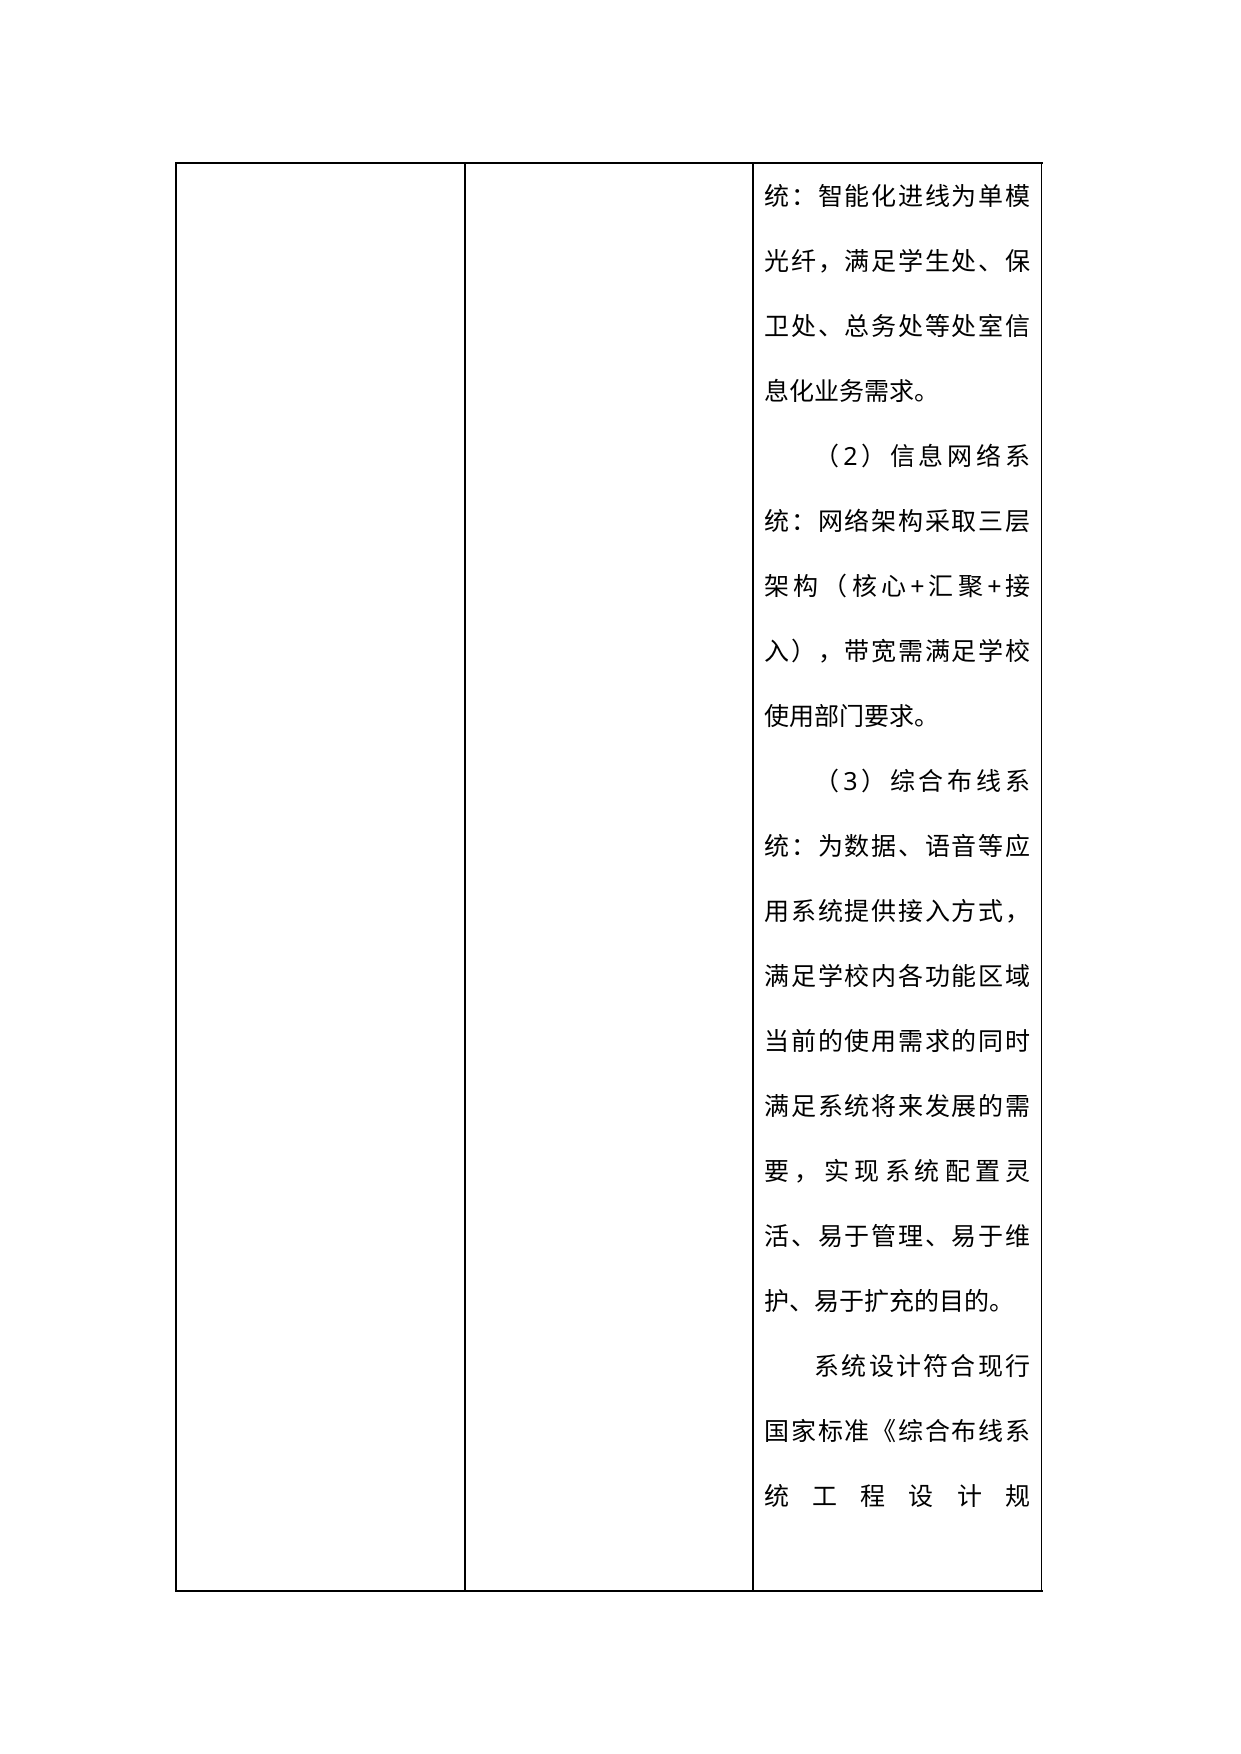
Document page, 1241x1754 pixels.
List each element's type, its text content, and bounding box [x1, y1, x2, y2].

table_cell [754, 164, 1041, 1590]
table_cell 1 [177, 164, 464, 1590]
table_cell [466, 164, 752, 1590]
